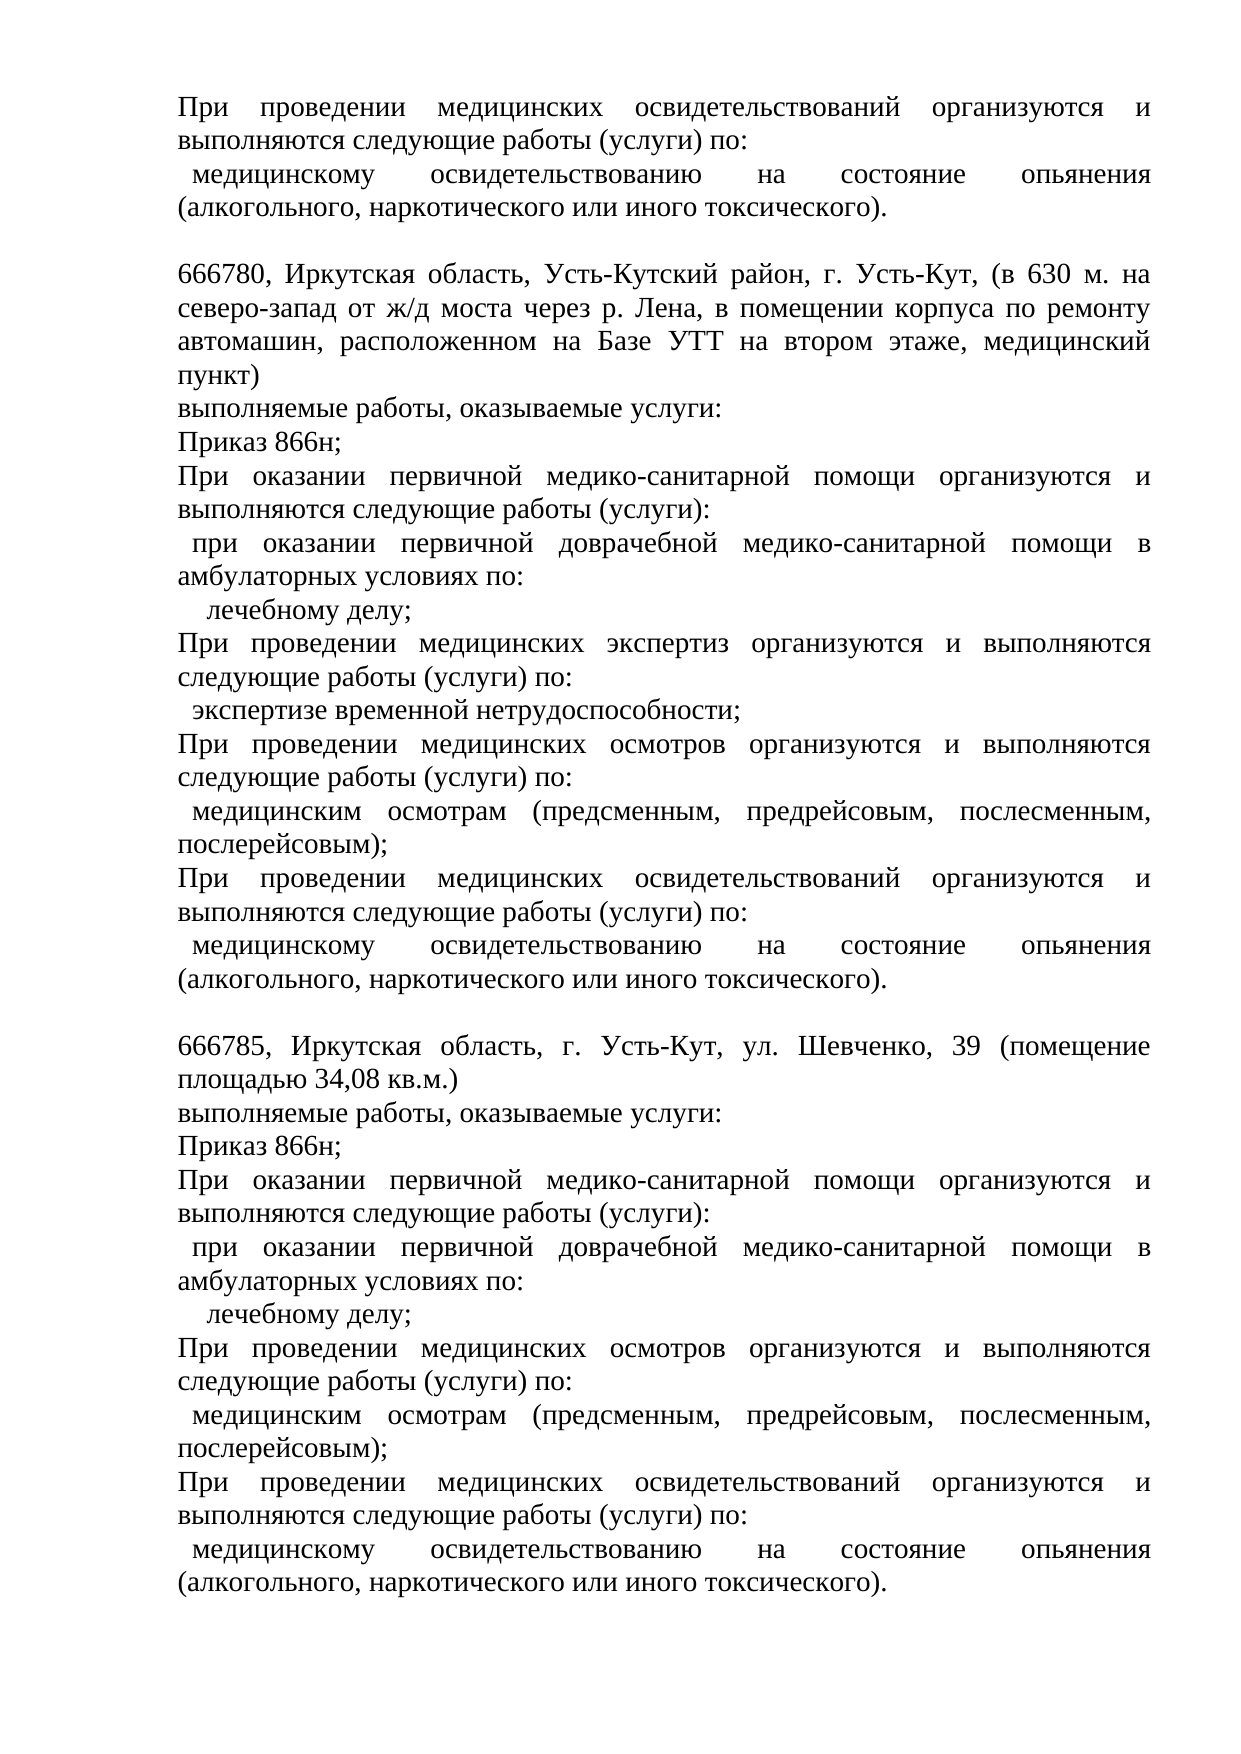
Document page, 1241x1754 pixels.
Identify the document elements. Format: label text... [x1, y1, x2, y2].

text При проведении медицинских экспертиз организуются и выполняются следующие работы (услуги) по: [177, 625, 1152, 692]
text медицинским осмотрам (предсменным, предрейсовым, послесменным, послерейсовым); [177, 1397, 1152, 1464]
text При проведении медицинских освидетельствований организуются и выполняются следующие работы (услуги) по: [177, 89, 1152, 156]
text экспертизе временной нетрудоспособности; [177, 692, 1152, 726]
text При оказании первичной медико-санитарной помощи организуются и выполняются следующие работы (услуги): [177, 1162, 1152, 1229]
text Приказ 866н; [177, 424, 1152, 458]
text При проведении медицинских осмотров организуются и выполняются следующие работы (услуги) по: [177, 726, 1152, 793]
text выполняемые работы, оказываемые услуги: [177, 391, 1152, 424]
text При проведении медицинских осмотров организуются и выполняются следующие работы (услуги) по: [177, 1330, 1152, 1397]
text при оказании первичной доврачебной медико-санитарной помощи в амбулаторных условиях по: [177, 525, 1152, 592]
text При проведении медицинских освидетельствований организуются и выполняются следующие работы (услуги) по: [177, 860, 1152, 927]
text 666785, Иркутская область, г. Усть-Кут, ул. Шевченко, 39 (помещение площадью 34,08 кв.м.) [177, 1028, 1152, 1095]
text При проведении медицинских освидетельствований организуются и выполняются следующие работы (услуги) по: [177, 1464, 1152, 1531]
text медицинскому освидетельствованию на состояние опьянения (алкогольного, наркотического или иного токсического). [177, 927, 1152, 994]
text выполняемые работы, оказываемые услуги: [177, 1095, 1152, 1128]
text Приказ 866н; [177, 1128, 1152, 1162]
text медицинскому освидетельствованию на состояние опьянения (алкогольного, наркотического или иного токсического). [177, 156, 1152, 223]
text лечебному делу; [177, 592, 1152, 625]
text медицинскому освидетельствованию на состояние опьянения (алкогольного, наркотического или иного токсического). [177, 1531, 1152, 1598]
text лечебному делу; [177, 1296, 1152, 1330]
text При оказании первичной медико-санитарной помощи организуются и выполняются следующие работы (услуги): [177, 458, 1152, 525]
text при оказании первичной доврачебной медико-санитарной помощи в амбулаторных условиях по: [177, 1229, 1152, 1296]
text 666780, Иркутская область, Усть-Кутский район, г. Усть-Кут, (в 630 м. на северо-запад от ж/д моста через р. Лена, в помещении корпуса по ремонту автомашин, расположенном на Базе УТТ на втором этаже, медицинский пункт) [177, 256, 1152, 391]
text медицинским осмотрам (предсменным, предрейсовым, послесменным, послерейсовым); [177, 793, 1152, 860]
